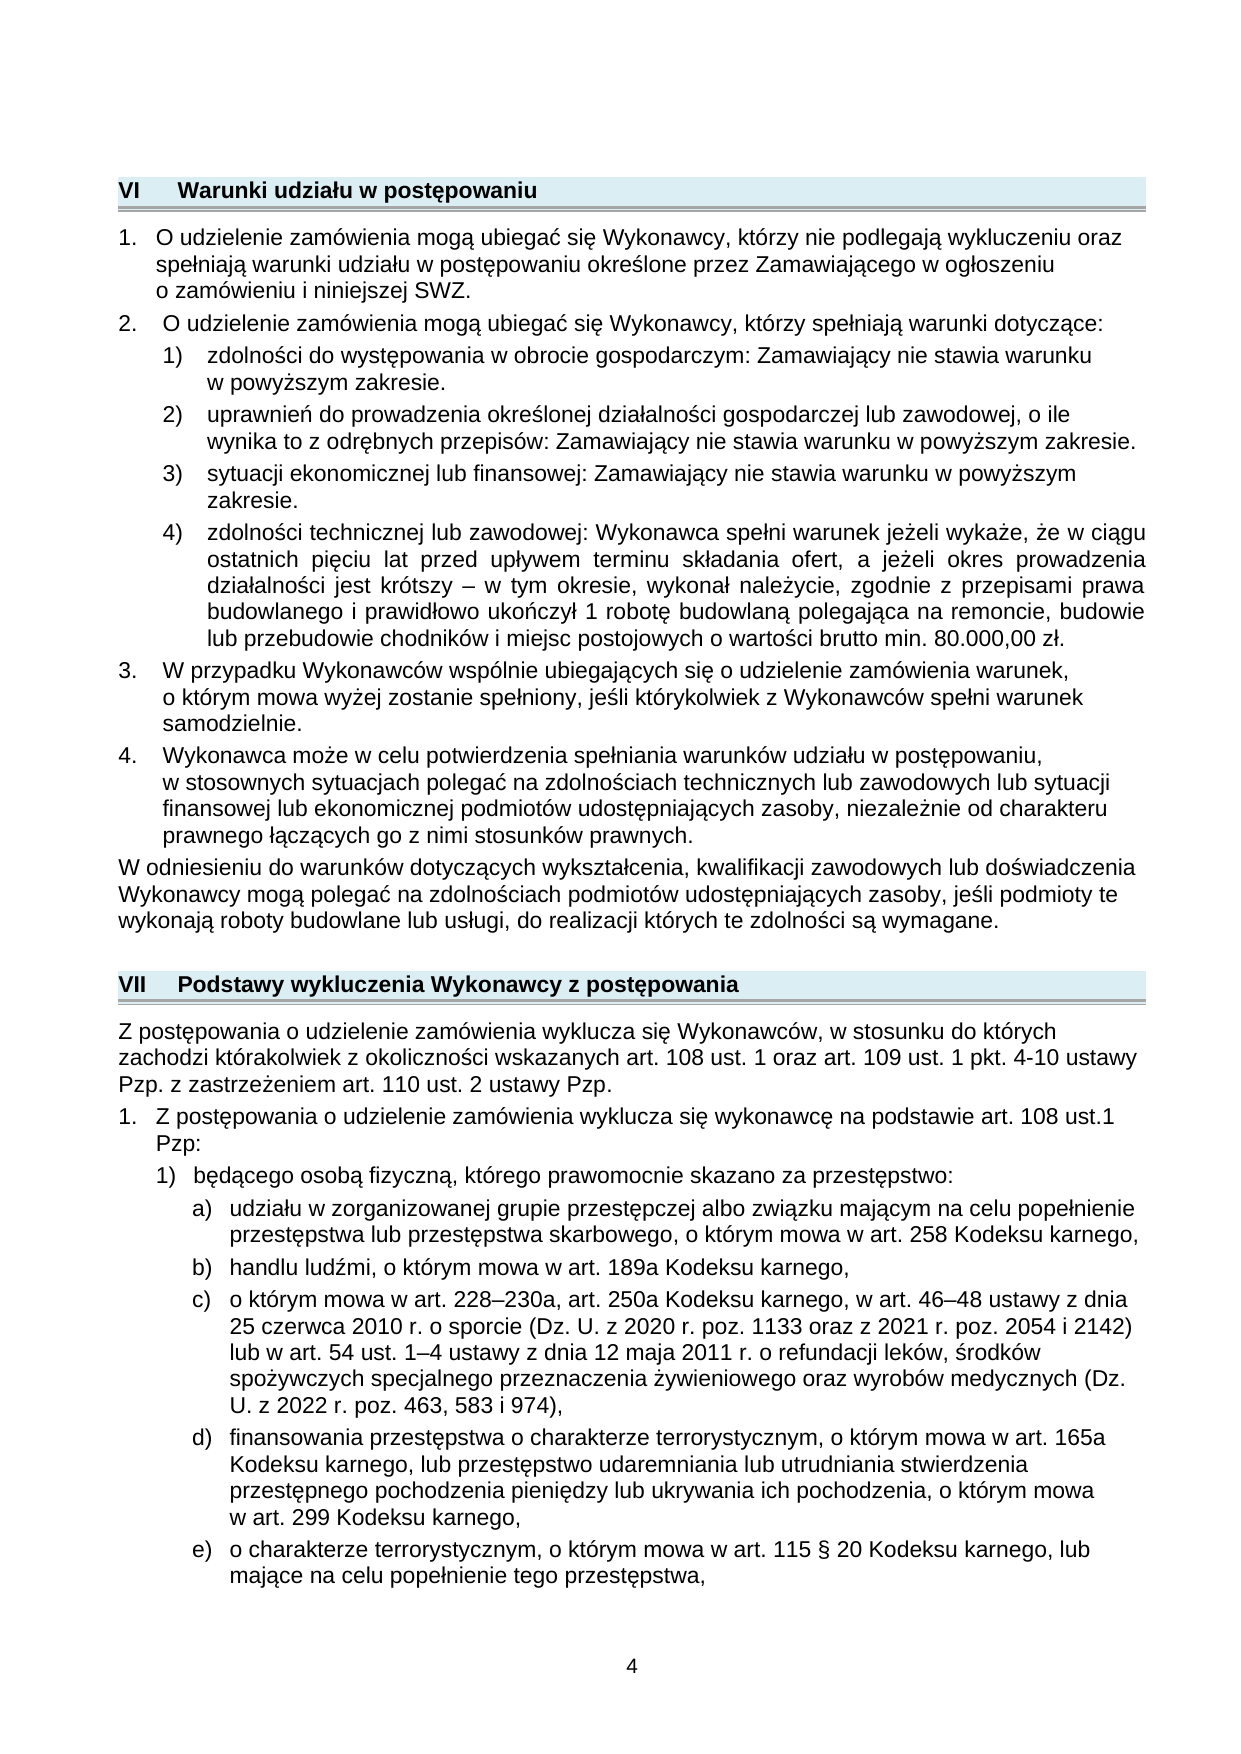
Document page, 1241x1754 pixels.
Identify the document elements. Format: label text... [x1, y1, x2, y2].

list Z postępowania o udzielenie zamówienia wyklucza się wykonawcę na podstawie art. 108 ust.1 Pzp: [118, 1103, 1146, 1156]
list O udzielenie zamówienia mogą ubiegać się Wykonawcy, którzy spełniają warunki dotyczące: [118, 310, 1146, 336]
text VI Warunki udziału w postępowaniu [118, 177, 1146, 206]
list o charakterze terrorystycznym, o którym mowa w art. 115 § 20 Kodeksu karnego, lub mające na celu popełnienie tego przestępstwa, [192, 1536, 1146, 1589]
list uprawnień do prowadzenia określonej działalności gospodarczej lub zawodowej, o ile wynika to z odrębnych przepisów: Zamawiający nie stawia warunku w powyższym zakresie. [162, 401, 1146, 454]
list sytuacji ekonomicznej lub finansowej: Zamawiający nie stawia warunku w powyższym zakresie. [162, 460, 1146, 513]
text W odniesieniu do warunków dotyczących wykształcenia, kwalifikacji zawodowych lub doświadczenia Wykonawcy mogą polegać na zdolnościach podmiotów udostępniających zasoby, jeśli podmioty te wykonają roboty budowlane lub usługi, do realizacji których te zdolności są wymagane. [118, 854, 1146, 933]
list udziału w zorganizowanej grupie przestępczej albo związku mającym na celu popełnienie przestępstwa lub przestępstwa skarbowego, o którym mowa w art. 258 Kodeksu karnego, [192, 1195, 1146, 1247]
list O udzielenie zamówienia mogą ubiegać się Wykonawcy, którzy nie podlegają wykluczeniu oraz spełniają warunki udziału w postępowaniu określone przez Zamawiającego w ogłoszeniu o zamówieniu i niniejszej SWZ. [118, 224, 1146, 303]
text Z postępowania o udzielenie zamówienia wyklucza się Wykonawców, w stosunku do których zachodzi którakolwiek z okoliczności wskazanych art. 108 ust. 1 oraz art. 109 ust. 1 pkt. 4-10 ustawy Pzp. z zastrzeżeniem art. 110 ust. 2 ustawy Pzp. [118, 1018, 1146, 1097]
list W przypadku Wykonawców wspólnie ubiegających się o udzielenie zamówienia warunek, o którym mowa wyżej zostanie spełniony, jeśli którykolwiek z Wykonawców spełni warunek samodzielnie. [118, 657, 1146, 736]
list zdolności do występowania w obrocie gospodarczym: Zamawiający nie stawia warunku w powyższym zakresie. [162, 342, 1146, 395]
list handlu ludźmi, o którym mowa w art. 189a Kodeksu karnego, [192, 1254, 1146, 1280]
list zdolności technicznej lub zawodowej: Wykonawca spełni warunek jeżeli wykaże, że w ciągu ostatnich pięciu lat przed upływem terminu składania ofert, a jeżeli okres prowadzenia działalności jest krótszy – w tym okresie, wykonał należycie, zgodnie z przepisami prawa budowlanego i prawidłowo ukończył 1 robotę budowlaną polegająca na remoncie, budowie lub przebudowie chodników i miejsc postojowych o wartości brutto min. 80.000,00 zł. [162, 519, 1146, 651]
list Wykonawca może w celu potwierdzenia spełniania warunków udziału w postępowaniu, w stosownych sytuacjach polegać na zdolnościach technicznych lub zawodowych lub sytuacji finansowej lub ekonomicznej podmiotów udostępniających zasoby, niezależnie od charakteru prawnego łączących go z nimi stosunków prawnych. [118, 742, 1146, 848]
list będącego osobą fizyczną, którego prawomocnie skazano za przestępstwo: [156, 1162, 1146, 1188]
list finansowania przestępstwa o charakterze terrorystycznym, o którym mowa w art. 165a Kodeksu karnego, lub przestępstwo udaremniania lub utrudniania stwierdzenia przestępnego pochodzenia pieniędzy lub ukrywania ich pochodzenia, o którym mowa w art. 299 Kodeksu karnego, [192, 1424, 1146, 1530]
text VII Podstawy wykluczenia Wykonawcy z postępowania [118, 971, 1146, 999]
list o którym mowa w art. 228–230a, art. 250a Kodeksu karnego, w art. 46–48 ustawy z dnia 25 czerwca 2010 r. o sporcie (Dz. U. z 2020 r. poz. 1133 oraz z 2021 r. poz. 2054 i 2142) lub w art. 54 ust. 1–4 ustawy z dnia 12 maja 2011 r. o refundacji leków, środków spożywczych specjalnego przeznaczenia żywieniowego oraz wyrobów medycznych (Dz. U. z 2022 r. poz. 463, 583 i 974), [192, 1286, 1146, 1418]
